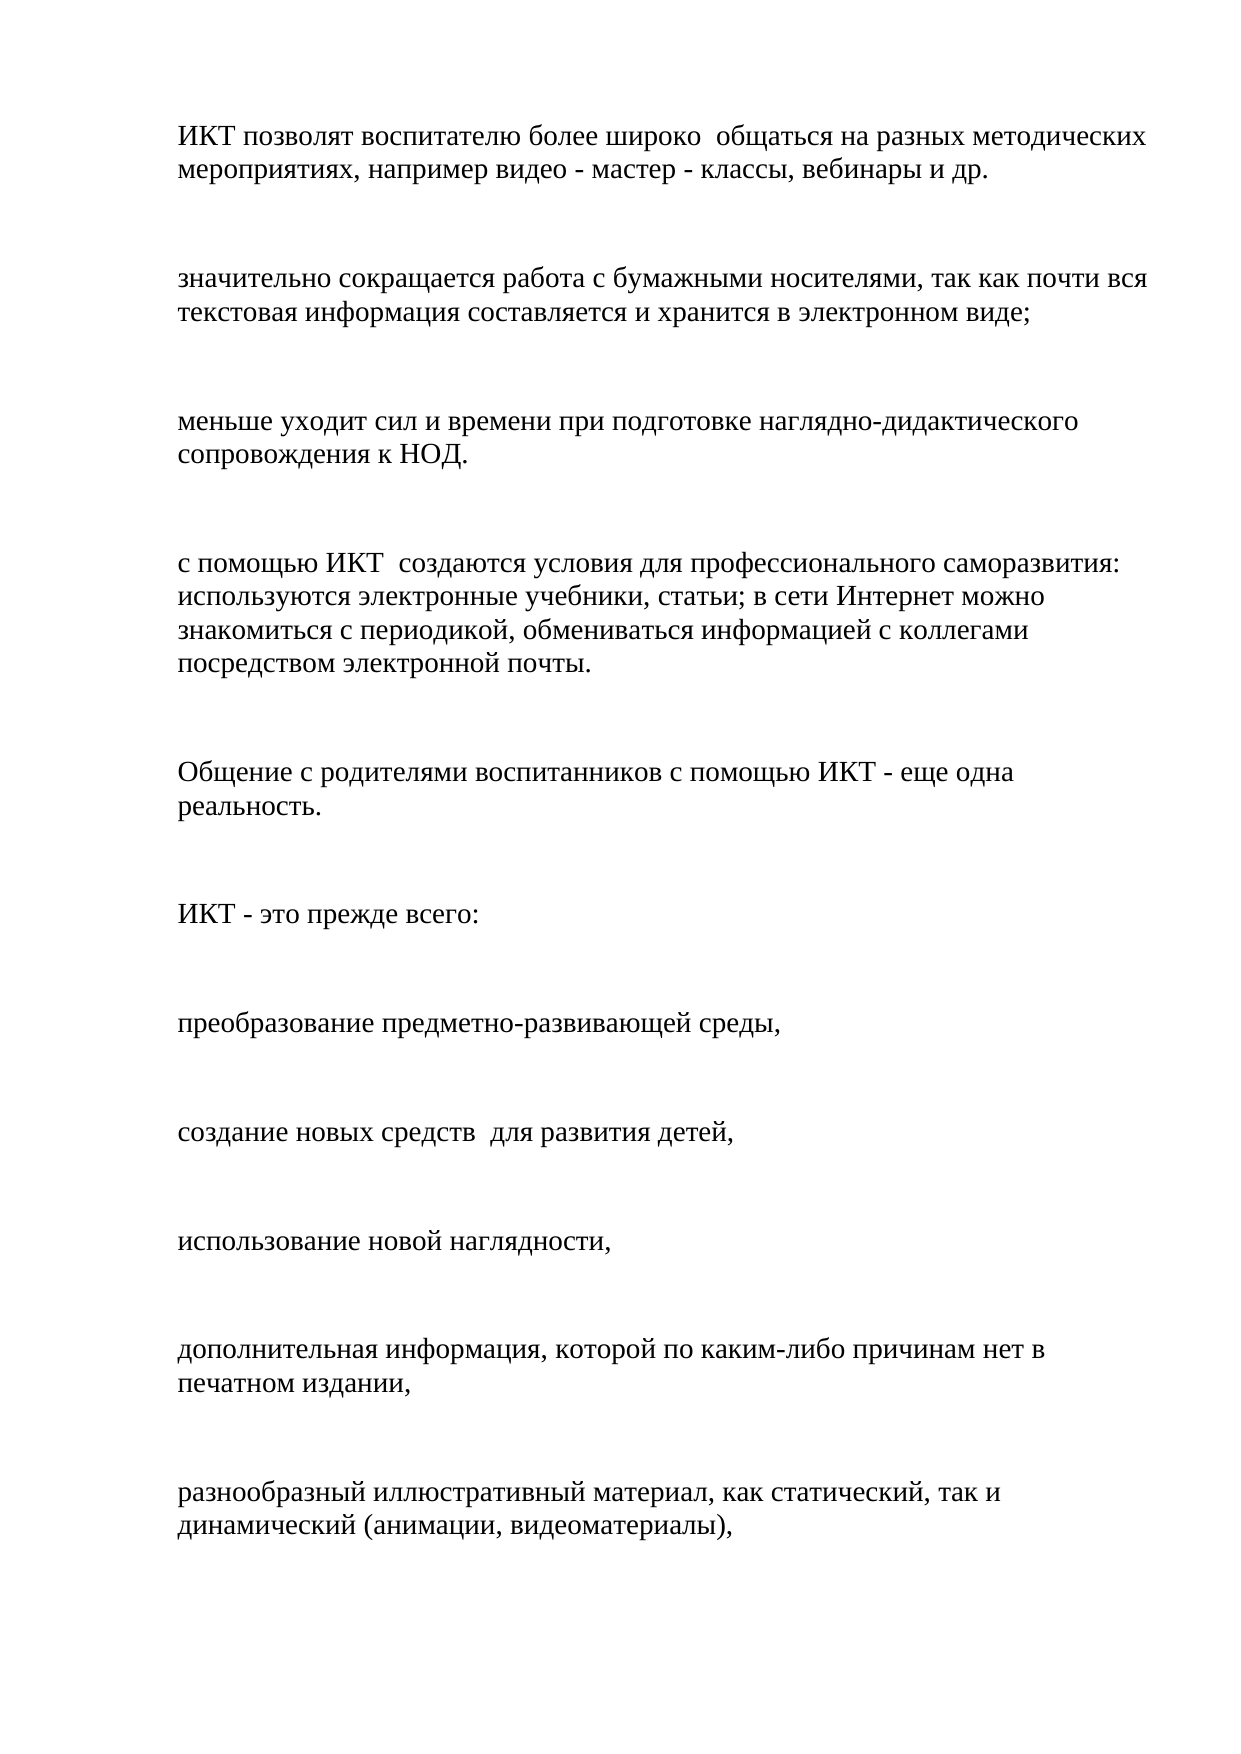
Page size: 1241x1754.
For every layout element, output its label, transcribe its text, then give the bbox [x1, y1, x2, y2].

text ИКТ позволят воспитателю более широко общаться на разных методических мероприятиях, например видео - мастер - классы, вебинары и др. [177, 118, 1152, 185]
text использование новой наглядности, [177, 1223, 1152, 1256]
text разнообразный иллюстративный материал, как статический, так и динамический (анимации, видеоматериалы), [177, 1474, 1152, 1541]
text Общение с родителями воспитанников с помощью ИКТ - еще одна реальность. [177, 754, 1152, 821]
text значительно сокращается работа с бумажными носителями, так как почти вся текстовая информация составляется и хранится в электронном виде; [177, 260, 1152, 327]
text создание новых средств для развития детей, [177, 1114, 1152, 1148]
text с помощью ИКТ создаются условия для профессионального саморазвития: используются электронные учебники, статьи; в сети Интернет можно знакомиться с периодикой, обмениваться информацией с коллегами посредством электронной почты. [177, 545, 1152, 679]
text меньше уходит сил и времени при подготовке наглядно-дидактического сопровождения к НОД. [177, 403, 1152, 470]
text дополнительная информация, которой по каким-либо причинам нет в печатном издании, [177, 1332, 1152, 1399]
text преобразование предметно-развивающей среды, [177, 1005, 1152, 1039]
text ИКТ - это прежде всего: [177, 897, 1152, 930]
